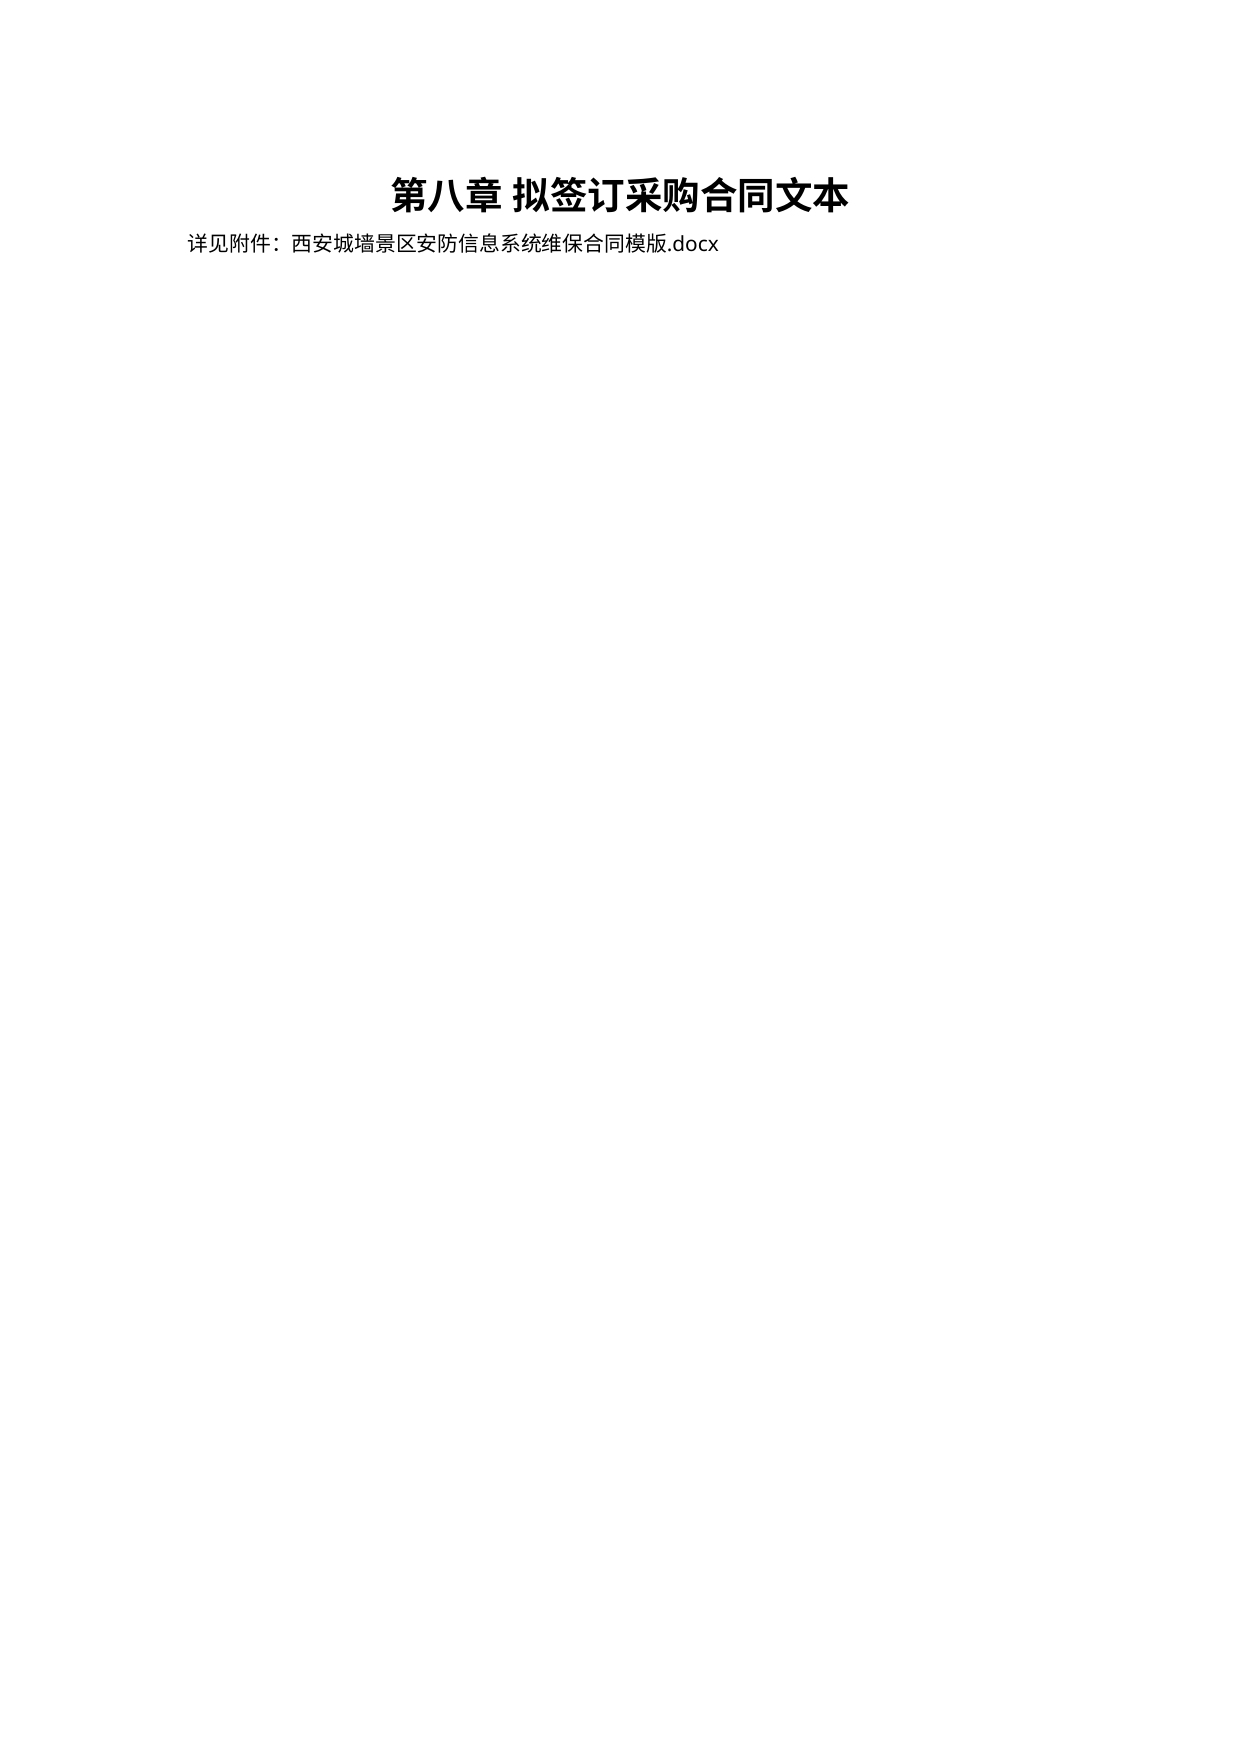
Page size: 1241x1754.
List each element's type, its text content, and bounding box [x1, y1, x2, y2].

text 第八章 拟签订采购合同文本 [187, 162, 1053, 227]
text 详见附件：西安城墙景区安防信息系统维保合同模版.docx [187, 227, 1053, 259]
